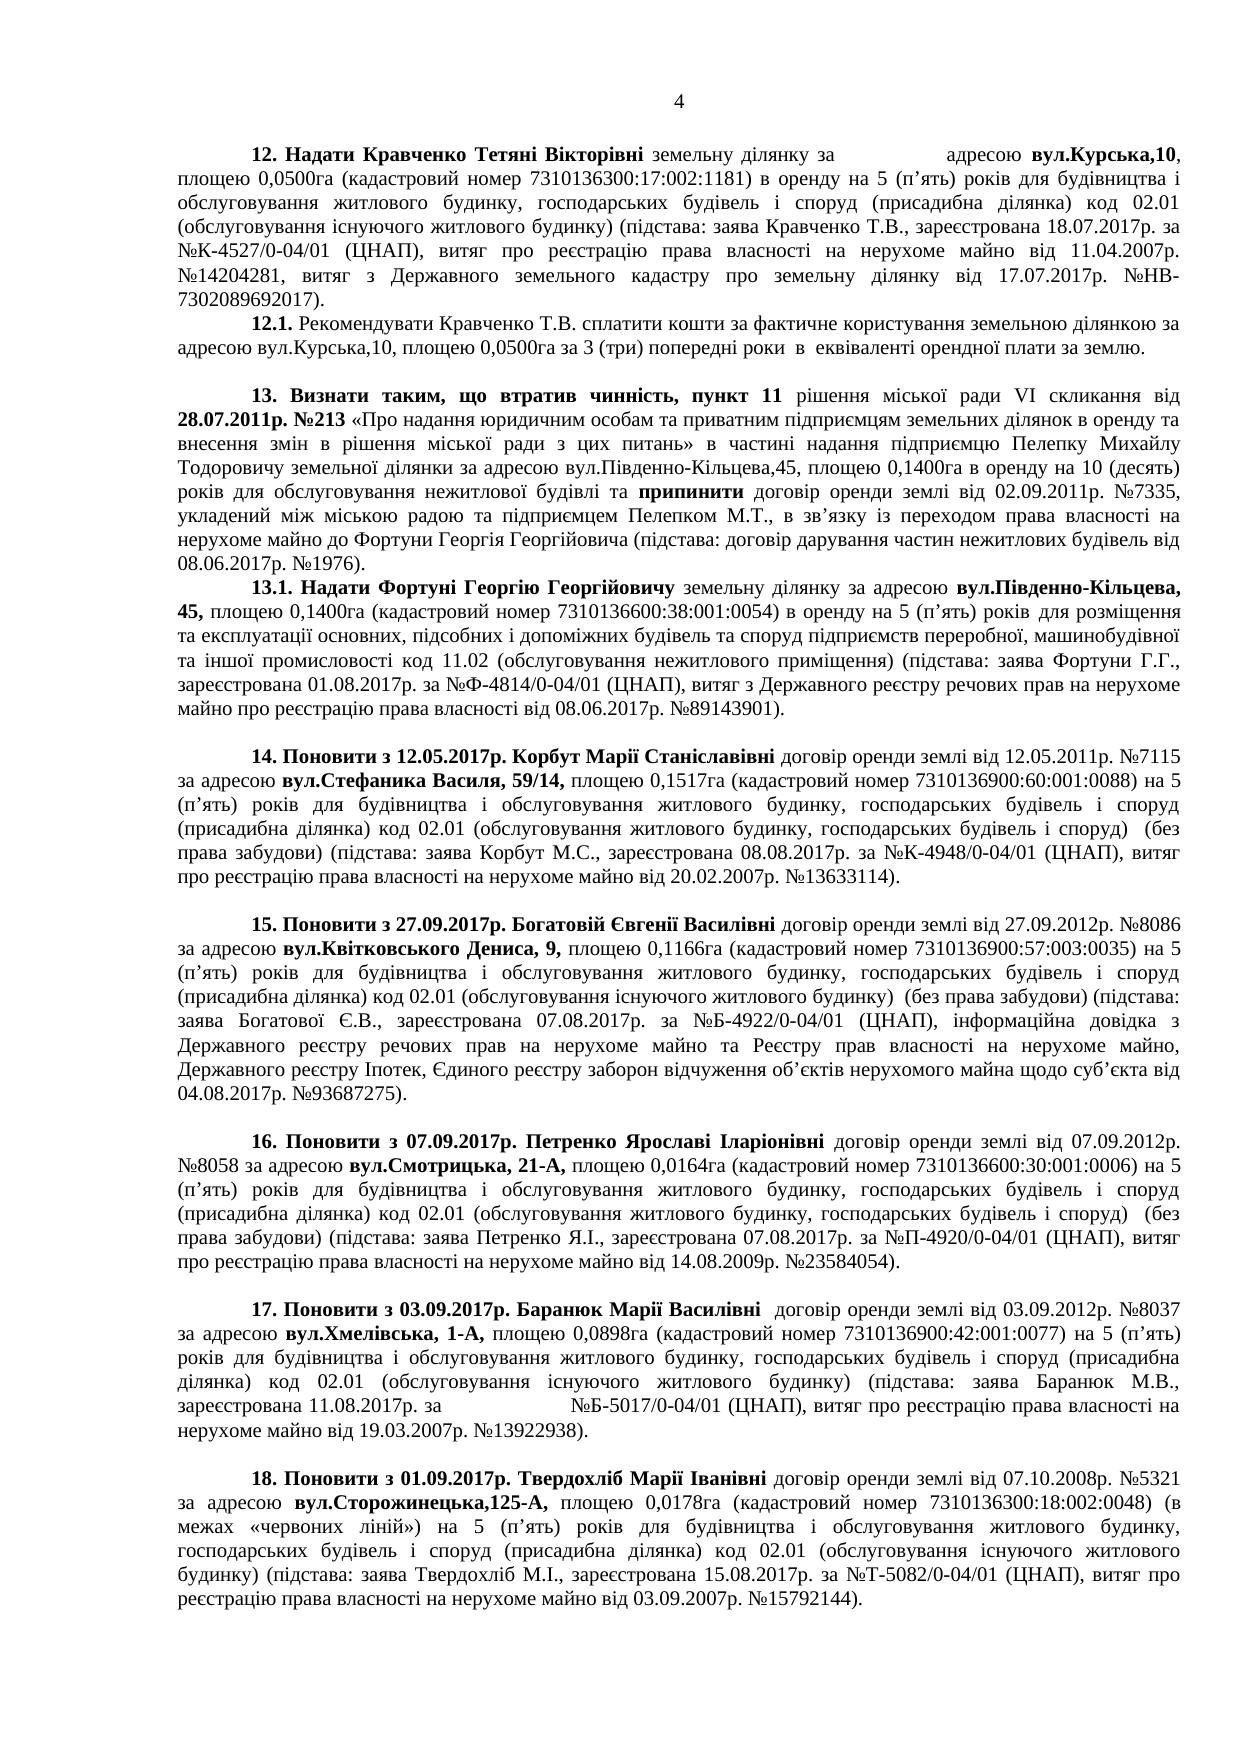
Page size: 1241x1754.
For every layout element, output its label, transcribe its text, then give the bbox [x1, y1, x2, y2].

text 18. Поновити з 01.09.2017р. Твердохліб Марії Іванівні договір оренди землі від 07.10.2008р. №5321 за адресою вул.Сторожинецька,125-А, площею 0,0178га (кадастровий номер 7310136300:18:002:0048) (в межах «червоних ліній») на 5 (п’ять) років для будівництва і обслуговування житлового будинку, господарських будівель і споруд (присадибна ділянка) код 02.01 (обслуговування існуючого житлового будинку) (підстава: заява Твердохліб М.І., зареєстрована 15.08.2017р. за №Т-5082/0-04/01 (ЦНАП), витяг про реєстрацію права власності на нерухоме майно від 03.09.2007р. №15792144). [177, 1466, 1181, 1610]
text 13.1. Надати Фортуні Георгію Георгійовичу земельну ділянку за адресою вул.Південно-Кільцева, 45, площею 0,1400га (кадастровий номер 7310136600:38:001:0054) в оренду на 5 (п’ять) років для розміщення та експлуатації основних, підсобних і допоміжних будівель та споруд підприємств переробної, машинобудівної та іншої промисловості код 11.02 (обслуговування нежитлового приміщення) (підстава: заява Фортуни Г.Г., зареєстрована 01.08.2017р. за №Ф-4814/0-04/01 (ЦНАП), витяг з Державного реєстру речових прав на нерухоме майно про реєстрацію права власності від 08.06.2017р. №89143901). [177, 575, 1181, 720]
text 14. Поновити з 12.05.2017р. Корбут Марії Станіславівні договір оренди землі від 12.05.2011р. №7115 за адресою вул.Стефаника Василя, 59/14, площею 0,1517га (кадастровий номер 7310136900:60:001:0088) на 5 (п’ять) років для будівництва і обслуговування житлового будинку, господарських будівель і споруд (присадибна ділянка) код 02.01 (обслуговування житлового будинку, господарських будівель і споруд) (без права забудови) (підстава: заява Корбут М.С., зареєстрована 08.08.2017р. за №К-4948/0-04/01 (ЦНАП), витяг про реєстрацію права власності на нерухоме майно від 20.02.2007р. №13633114). [177, 744, 1181, 888]
text 13. Визнати таким, що втратив чинність, пункт 11 рішення міської ради VІ скликання від 28.07.2011р. №213 «Про надання юридичним особам та приватним підприємцям земельних ділянок в оренду та внесення змін в рішення міської ради з цих питань» в частині надання підприємцю Пелепку Михайлу Тодоровичу земельної ділянки за адресою вул.Південно-Кільцева,45, площею 0,1400га в оренду на 10 (десять) років для обслуговування нежитлової будівлі та припинити договір оренди землі від 02.09.2011р. №7335, укладений між міською радою та підприємцем Пелепком М.Т., в зв’язку із переходом права власності на нерухоме майно до Фортуни Георгія Георгійовича (підстава: договір дарування частин нежитлових будівель від 08.06.2017р. №1976). [177, 383, 1181, 575]
text 15. Поновити з 27.09.2017р. Богатовій Євгенії Василівні договір оренди землі від 27.09.2012р. №8086 за адресою вул.Квітковського Дениса, 9, площею 0,1166га (кадастровий номер 7310136900:57:003:0035) на 5 (п’ять) років для будівництва і обслуговування житлового будинку, господарських будівель і споруд (присадибна ділянка) код 02.01 (обслуговування існуючого житлового будинку) (без права забудови) (підстава: заява Богатової Є.В., зареєстрована 07.08.2017р. за №Б-4922/0-04/01 (ЦНАП), інформаційна довідка з Державного реєстру речових прав на нерухоме майно та Реєстру прав власності на нерухоме майно, Державного реєстру Іпотек, Єдиного реєстру заборон відчуження об’єктів нерухомого майна щодо суб’єкта від 04.08.2017р. №93687275). [177, 912, 1181, 1105]
text 12. Надати Кравченко Тетяні Вікторівні земельну ділянку за адресою вул.Курська,10, площею 0,0500га (кадастровий номер 7310136300:17:002:1181) в оренду на 5 (п’ять) років для будівництва і обслуговування житлового будинку, господарських будівель і споруд (присадибна ділянка) код 02.01 (обслуговування існуючого житлового будинку) (підстава: заява Кравченко Т.В., зареєстрована 18.07.2017р. за №К-4527/0-04/01 (ЦНАП), витяг про реєстрацію права власності на нерухоме майно від 11.04.2007р. №14204281, витяг з Державного земельного кадастру про земельну ділянку від 17.07.2017р. №НВ-7302089692017). [177, 142, 1181, 311]
text 16. Поновити з 07.09.2017р. Петренко Ярославі Іларіонівні договір оренди землі від 07.09.2012р. №8058 за адресою вул.Смотрицька, 21-А, площею 0,0164га (кадастровий номер 7310136600:30:001:0006) на 5 (п’ять) років для будівництва і обслуговування житлового будинку, господарських будівель і споруд (присадибна ділянка) код 02.01 (обслуговування житлового будинку, господарських будівель і споруд) (без права забудови) (підстава: заява Петренко Я.І., зареєстрована 07.08.2017р. за №П-4920/0-04/01 (ЦНАП), витяг про реєстрацію права власності на нерухоме майно від 14.08.2009р. №23584054). [177, 1129, 1181, 1273]
text 12.1. Рекомендувати Кравченко Т.В. сплатити кошти за фактичне користування земельною ділянкою за адресою вул.Курська,10, площею 0,0500га за 3 (три) попередні роки в еквіваленті орендної плати за землю. [177, 311, 1181, 359]
text 17. Поновити з 03.09.2017р. Баранюк Марії Василівні договір оренди землі від 03.09.2012р. №8037 за адресою вул.Хмелівська, 1-А, площею 0,0898га (кадастровий номер 7310136900:42:001:0077) на 5 (п’ять) років для будівництва і обслуговування житлового будинку, господарських будівель і споруд (присадибна ділянка) код 02.01 (обслуговування існуючого житлового будинку) (підстава: заява Баранюк М.В., зареєстрована 11.08.2017р. за №Б-5017/0-04/01 (ЦНАП), витяг про реєстрацію права власності на нерухоме майно від 19.03.2007р. №13922938). [177, 1297, 1181, 1442]
